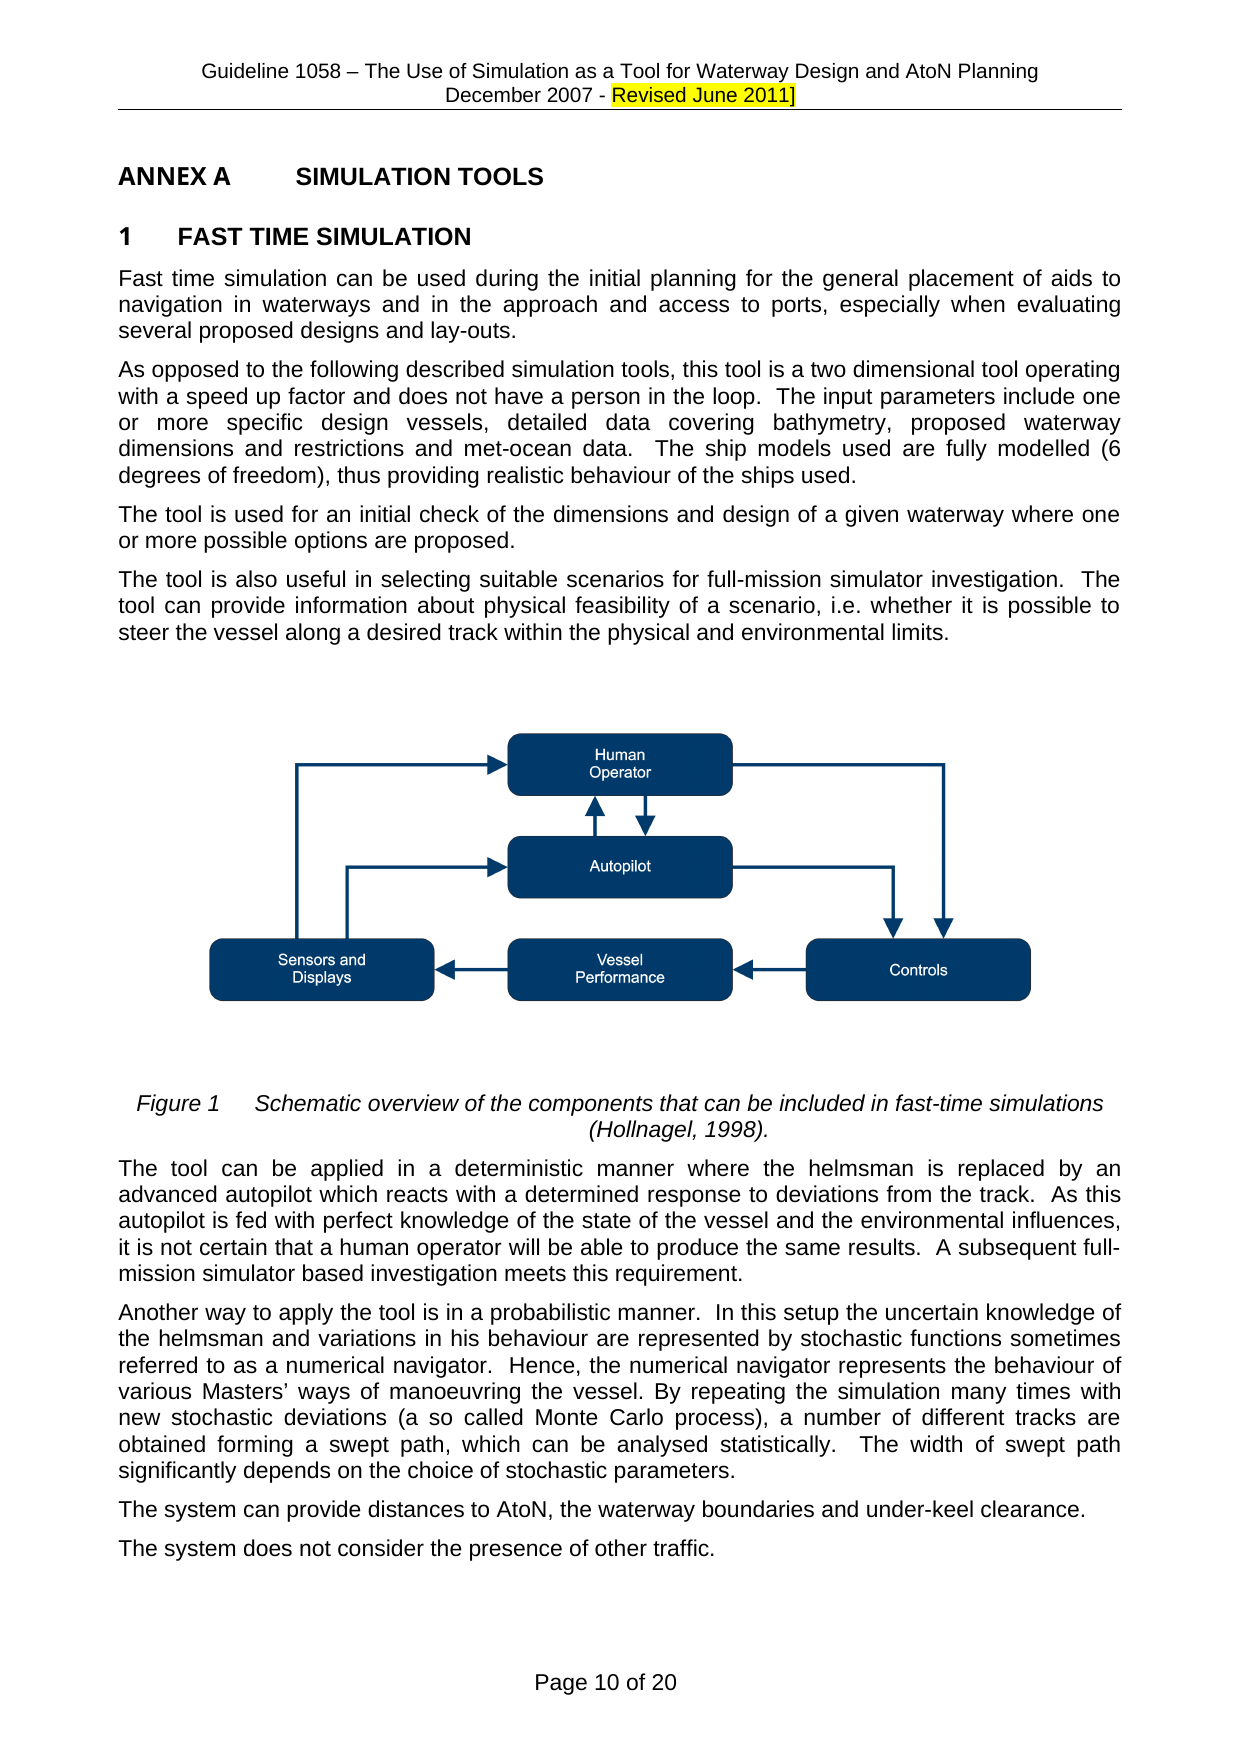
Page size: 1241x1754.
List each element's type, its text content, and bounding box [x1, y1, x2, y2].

picture [177, 657, 1063, 1077]
text The system does not consider the presence of other traffic. [118, 1535, 1122, 1561]
subtitle Fast Time Simulation [118, 218, 1122, 252]
text The tool is used for an initial check of the dimensions and design of a given waterway where one or more possible options are proposed. [118, 501, 1122, 553]
text As opposed to the following described simulation tools, this tool is a two dimensional tool operating with a speed up factor and does not have a person in the loop. The input parameters include one or more specific design vessels, detailed data covering bathymetry, proposed waterway dimensions and restrictions and met-ocean data. The ship models used are fully modelled (6 degrees of freedom), thus providing realistic behaviour of the ships used. [118, 356, 1122, 488]
text The system can provide distances to AtoN, the waterway boundaries and under-keel clearance. [118, 1496, 1122, 1522]
text Another way to apply the tool is in a probabilistic manner. In this setup the uncertain knowledge of the helmsman and variations in his behaviour are represented by stochastic functions sometimes referred to as a numerical navigator. Hence, the numerical navigator represents the behaviour of various Masters’ ways of manoeuvring the vessel. By repeating the simulation many times with new stochastic deviations (a so called Monte Carlo process), a number of different tracks are obtained forming a swept path, which can be analysed statistically. The width of swept path significantly depends on the choice of stochastic parameters. [118, 1299, 1122, 1483]
text The tool can be applied in a deterministic manner where the helmsman is replaced by an advanced autopilot which reacts with a determined response to deviations from the track. As this autopilot is fed with perfect knowledge of the state of the vessel and the environmental influences, it is not certain that a human operator will be able to produce the same results. A subsequent full-mission simulator based investigation meets this requirement. [118, 1155, 1122, 1286]
text Schematic overview of the components that can be included in fast-time simulations (Hollnagel, 1998). [118, 1089, 1122, 1142]
text Fast time simulation can be used during the initial planning for the general placement of aids to navigation in waterways and in the approach and access to ports, especially when evaluating several proposed designs and lay-outs. [118, 265, 1122, 344]
text The tool is also useful in selecting suitable scenarios for full-mission simulator investigation. The tool can provide information about physical feasibility of a scenario, i.e. whether it is possible to steer the vessel along a desired track within the physical and environmental limits. [118, 566, 1122, 645]
text Simulation Tools [118, 159, 1122, 193]
